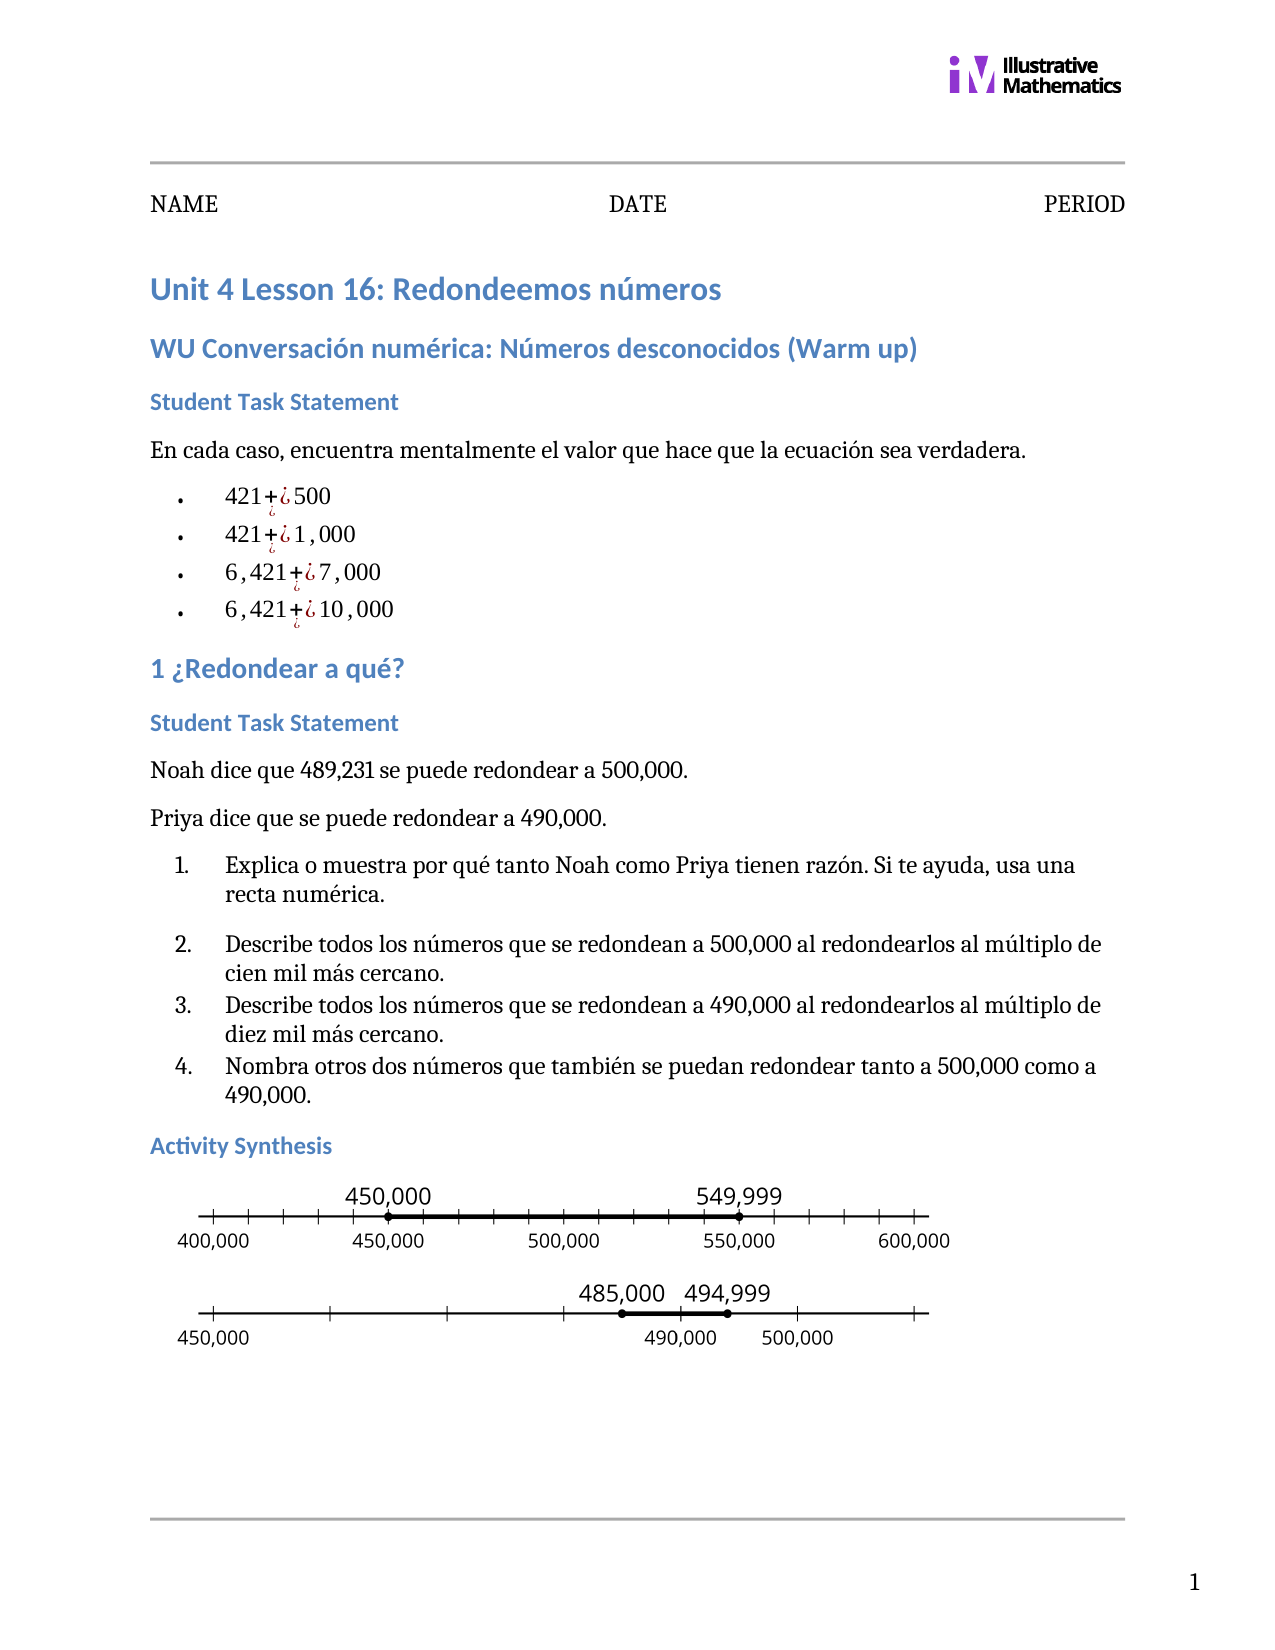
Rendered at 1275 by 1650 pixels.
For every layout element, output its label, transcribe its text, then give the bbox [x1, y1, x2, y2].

picture [949, 55, 1121, 93]
subtitle WU Conversación numérica: Números desconocidos (Warm up) [150, 330, 1125, 366]
subtitle 1 ¿Redondear a qué? [150, 651, 1125, 686]
picture [168, 1276, 931, 1355]
subtitle Student Task Statement [150, 707, 1125, 738]
list Explica o muestra por qué tanto Noah como Priya tienen razón. Si te ayuda, usa una recta numérica. [175, 851, 1125, 909]
list Describe todos los números que se redondean a 500,000 al redondearlos al múltiplo de cien mil más cercano. [175, 930, 1125, 987]
subtitle Student Task Statement [150, 386, 1125, 417]
subtitle Unit 4 Lesson 16: Redondeemos números [150, 268, 1125, 309]
text Noah dice que 489,231 se puede redondear a 500,000. [150, 756, 1125, 785]
subtitle Activity Synthesis [150, 1131, 1125, 1161]
list Nombra otros dos números que también se puedan redondear tanto a 500,000 como a 490,000. [175, 1052, 1125, 1110]
text En cada caso, encuentra mentalmente el valor que hace que la ecuación sea verdadera. [150, 436, 1125, 464]
list Describe todos los números que se redondean a 490,000 al redondearlos al múltiplo de diez mil más cercano. [175, 991, 1125, 1048]
text Priya dice que se puede redondear a 490,000. [150, 804, 1125, 833]
picture [168, 1179, 959, 1258]
